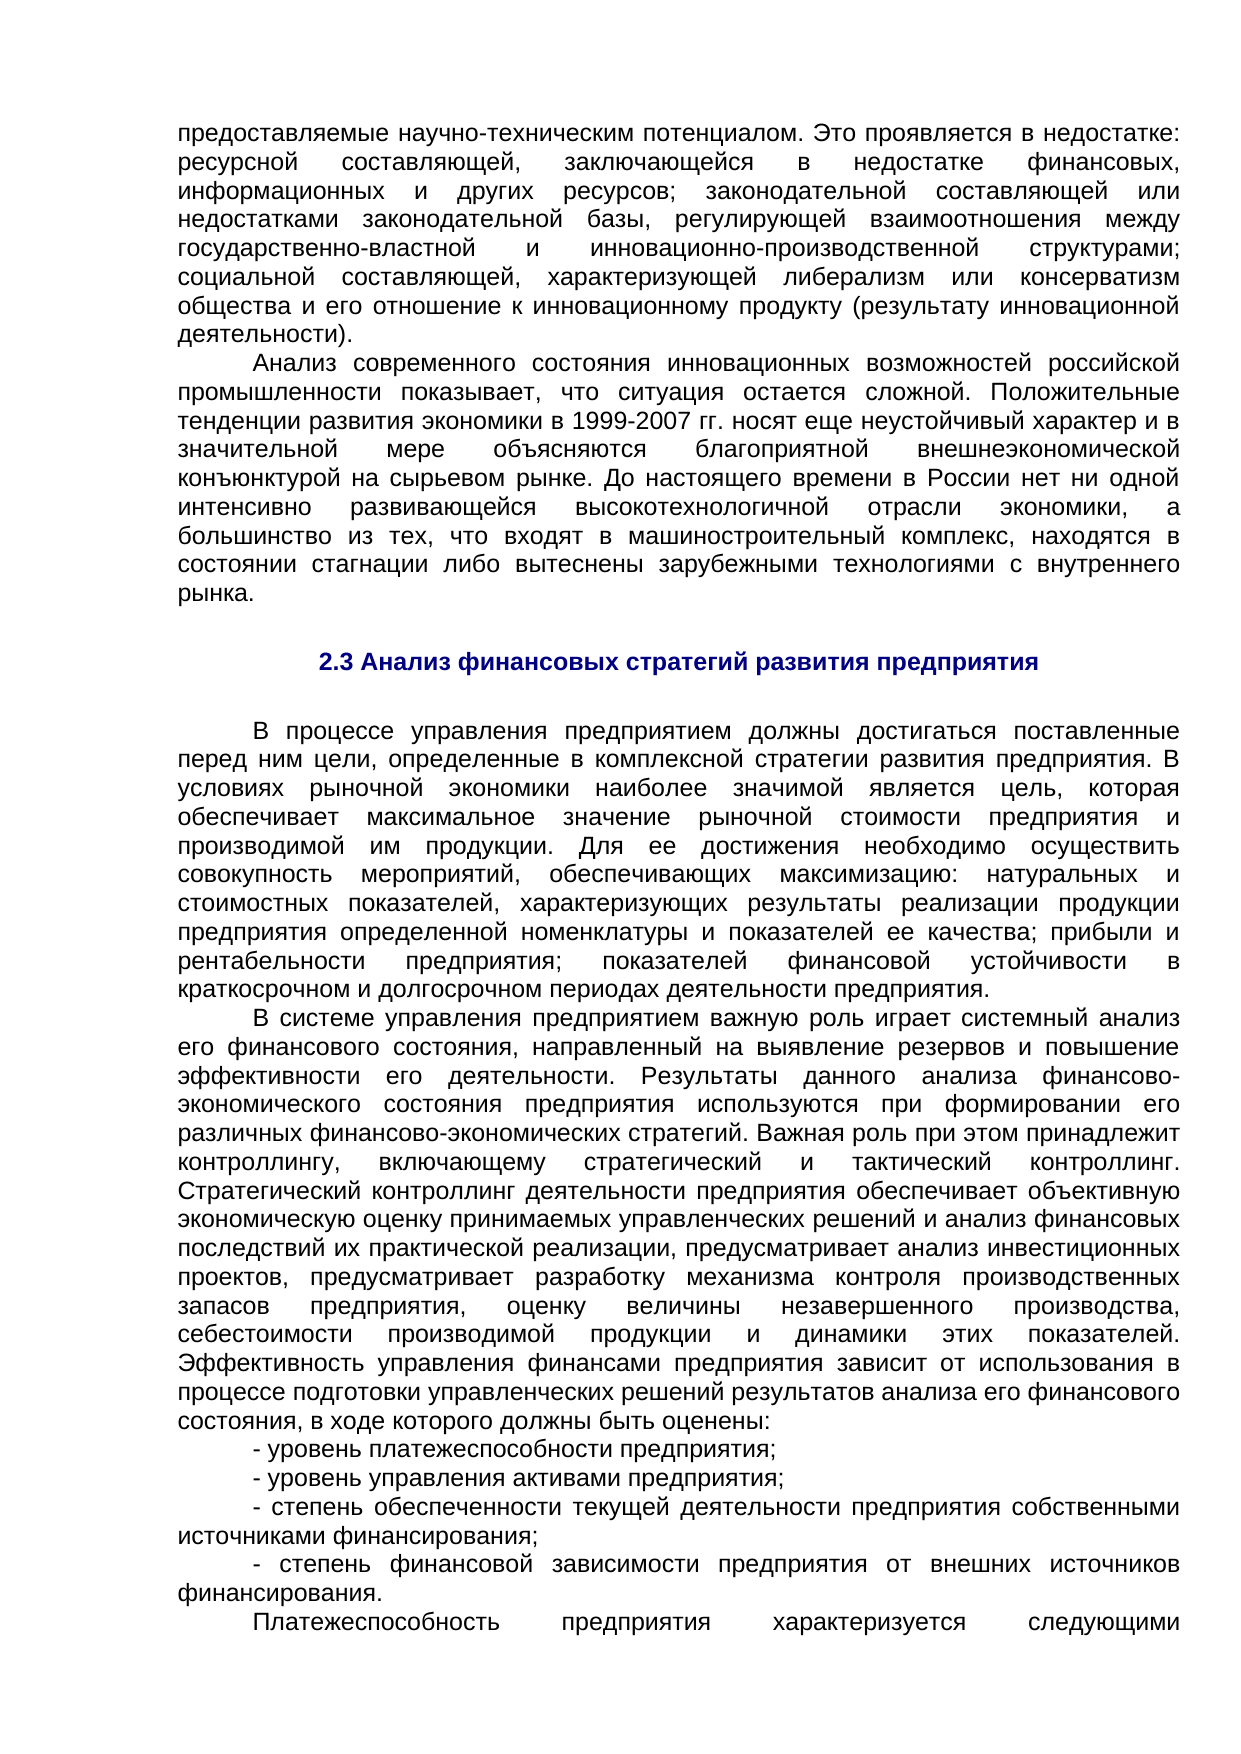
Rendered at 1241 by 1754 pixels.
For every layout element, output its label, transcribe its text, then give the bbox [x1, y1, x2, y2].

text - уровень управления активами предприятия; [177, 1463, 1181, 1492]
subtitle 2.3 Анализ финансовых стратегий развития предприятия [177, 647, 1181, 676]
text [177, 118, 1181, 348]
text - степень финансовой зависимости предприятия от внешних источников финансирования. [177, 1549, 1181, 1607]
text Анализ современного состояния инновационных возможностей российской промышленности показывает, что ситуация остается сложной. Положительные тенденции развития экономики в 1999-2007 гг. носят еще неустойчивый характер и в значительной мере объясняются благоприятной внешнеэкономической конъюнктурой на сырьевом рынке. До настоящего времени в России нет ни одной интенсивно развивающейся высокотехнологичной отрасли экономики, а большинство из тех, что входят в машиностроительный комплекс, находятся в состоянии стагнации либо вытеснены зарубежными технологиями с внутреннего рынка. [177, 348, 1181, 607]
text - уровень платежеспособности предприятия; [177, 1434, 1181, 1463]
text - степень обеспеченности текущей деятельности предприятия собственными источниками финансирования; [177, 1492, 1181, 1549]
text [177, 1607, 1181, 1636]
text В системе управления предприятием важную роль играет системный анализ его финансового состояния, направленный на выявление резервов и повышение эффективности его деятельности. Результаты данного анализа финансово-экономического состояния предприятия используются при формировании его различных финансово-экономических стратегий. Важная роль при этом принадлежит контроллингу, включающему стратегический и тактический контроллинг. Стратегический контроллинг деятельности предприятия обеспечивает объективную экономическую оценку принимаемых управленческих решений и анализ финансовых последствий их практической реализации, предусматривает анализ инвестиционных проектов, предусматривает разработку механизма контроля производственных запасов предприятия, оценку величины незавершенного производства, себестоимости производимой продукции и динамики этих показателей. Эффективность управления финансами предприятия зависит от использования в процессе подготовки управленческих решений результатов анализа его финансового состояния, в ходе которого должны быть оценены: [177, 1003, 1181, 1434]
text В процессе управления предприятием должны достигаться поставленные перед ним цели, определенные в комплексной стратегии развития предприятия. В условиях рыночной экономики наиболее значимой является цель, которая обеспечивает максимальное значение рыночной стоимости предприятия и производимой им продукции. Для ее достижения необходимо осуществить совокупность мероприятий, обеспечивающих максимизацию: натуральных и стоимостных показателей, характеризующих результаты реализации продукции предприятия определенной номенклатуры и показателей ее качества; прибыли и рентабельности предприятия; показателей финансовой устойчивости в краткосрочном и долгосрочном периодах деятельности предприятия. [177, 716, 1181, 1003]
